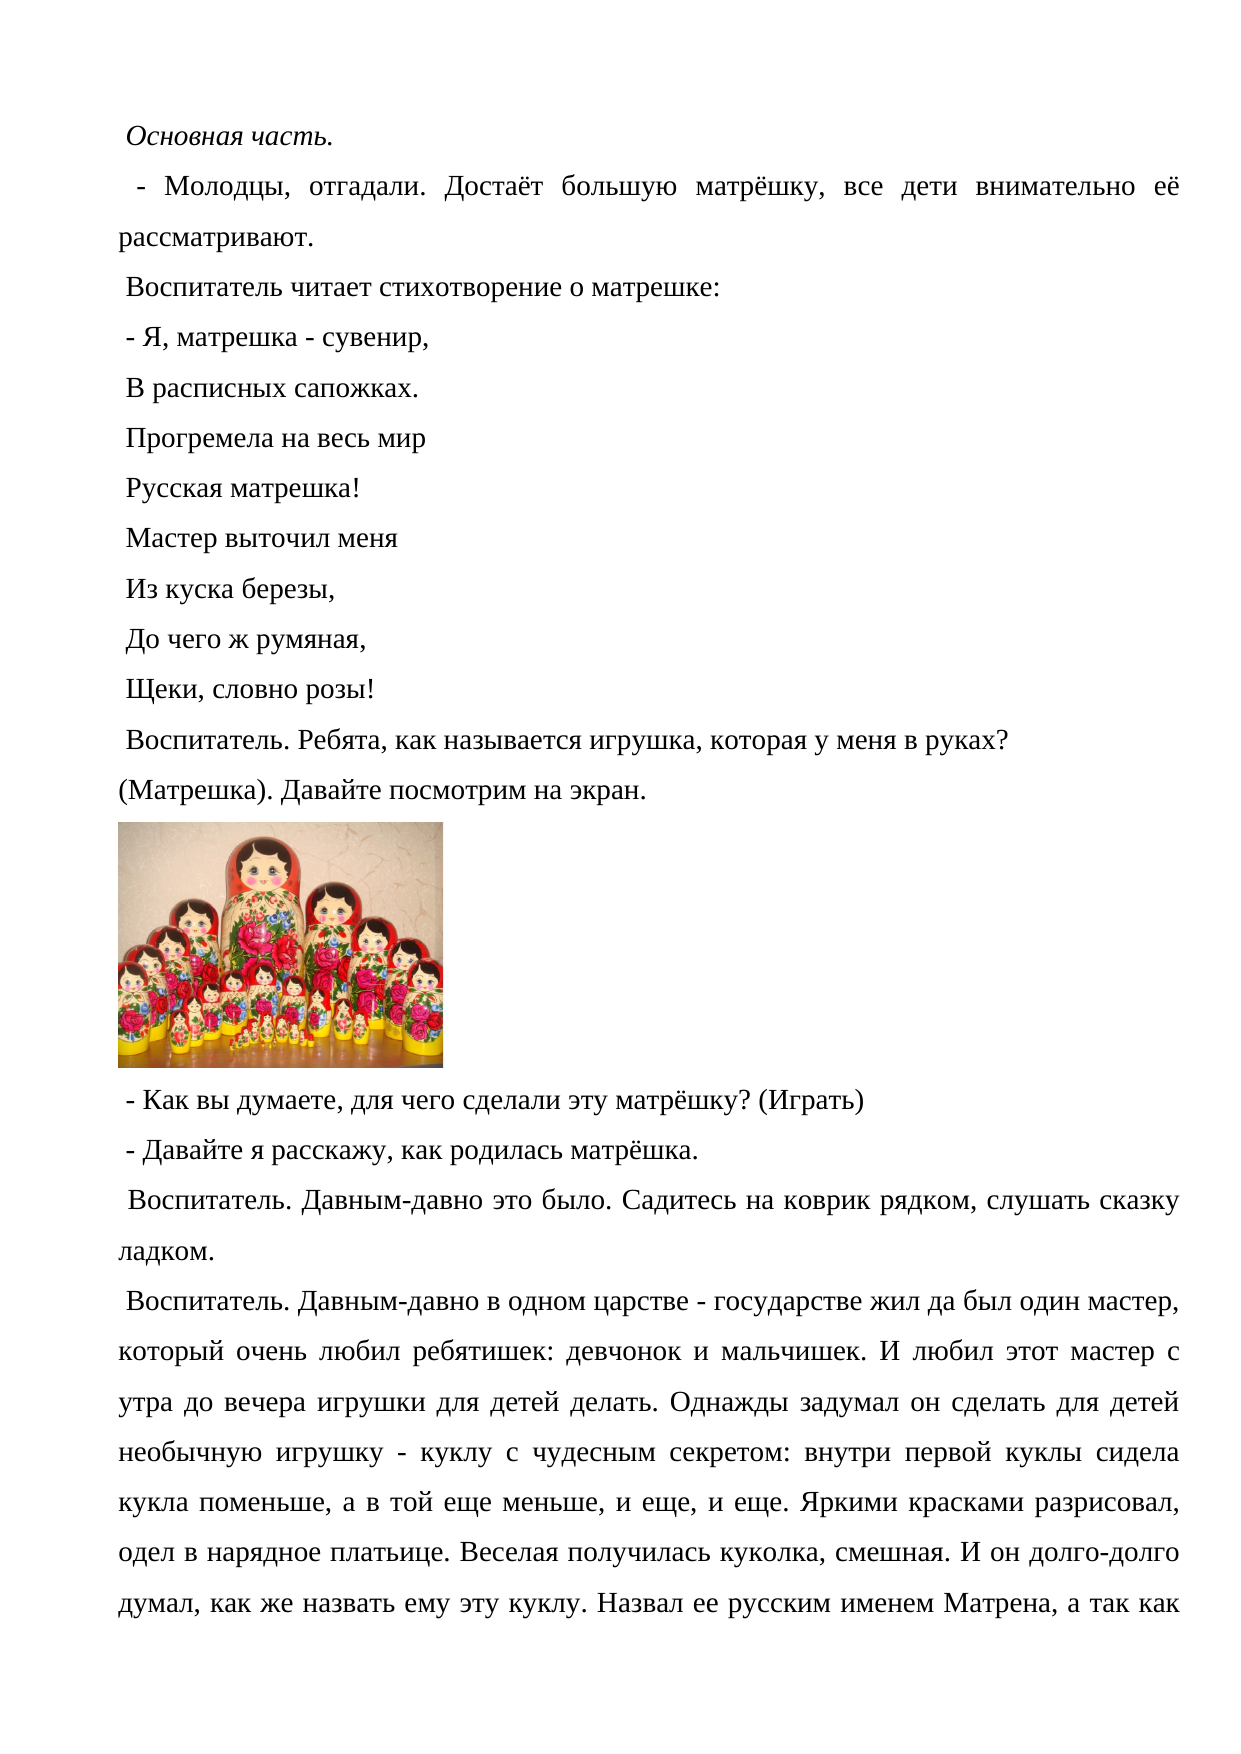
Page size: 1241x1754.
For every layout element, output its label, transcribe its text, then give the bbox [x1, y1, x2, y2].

text - Молодцы, отгадали. Достаёт большую матрёшку, все дети внимательно её рассматривают. [118, 168, 1181, 252]
text Прогремела на весь мир [118, 420, 1181, 453]
picture [118, 822, 444, 1068]
text Основная часть. [118, 118, 1181, 152]
text Воспитатель. Ребята, как называется игрушка, которая у меня в руках? [118, 722, 1181, 755]
text - Давайте я расскажу, как родилась матрёшка. [118, 1132, 1181, 1166]
text - Как вы думаете, для чего сделали эту матрёшку? (Играть) [118, 1082, 1181, 1115]
text Щеки, словно розы! [118, 672, 1181, 705]
text До чего ж румяная, [118, 621, 1181, 655]
text Русская матрешка! [118, 470, 1181, 504]
text В расписных сапожках. [118, 370, 1181, 403]
text Из куска березы, [118, 571, 1181, 604]
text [118, 1283, 1181, 1618]
text - Я, матрешка - сувенир, [118, 319, 1181, 353]
text (Матрешка). Давайте посмотрим на экран. [118, 772, 1181, 806]
text Воспитатель читает стихотворение о матрешке: [118, 269, 1181, 303]
text Мастер выточил меня [118, 521, 1181, 554]
text Воспитатель. Давным-давно это было. Садитесь на коврик рядком, слушать сказку ладком. [118, 1182, 1181, 1266]
